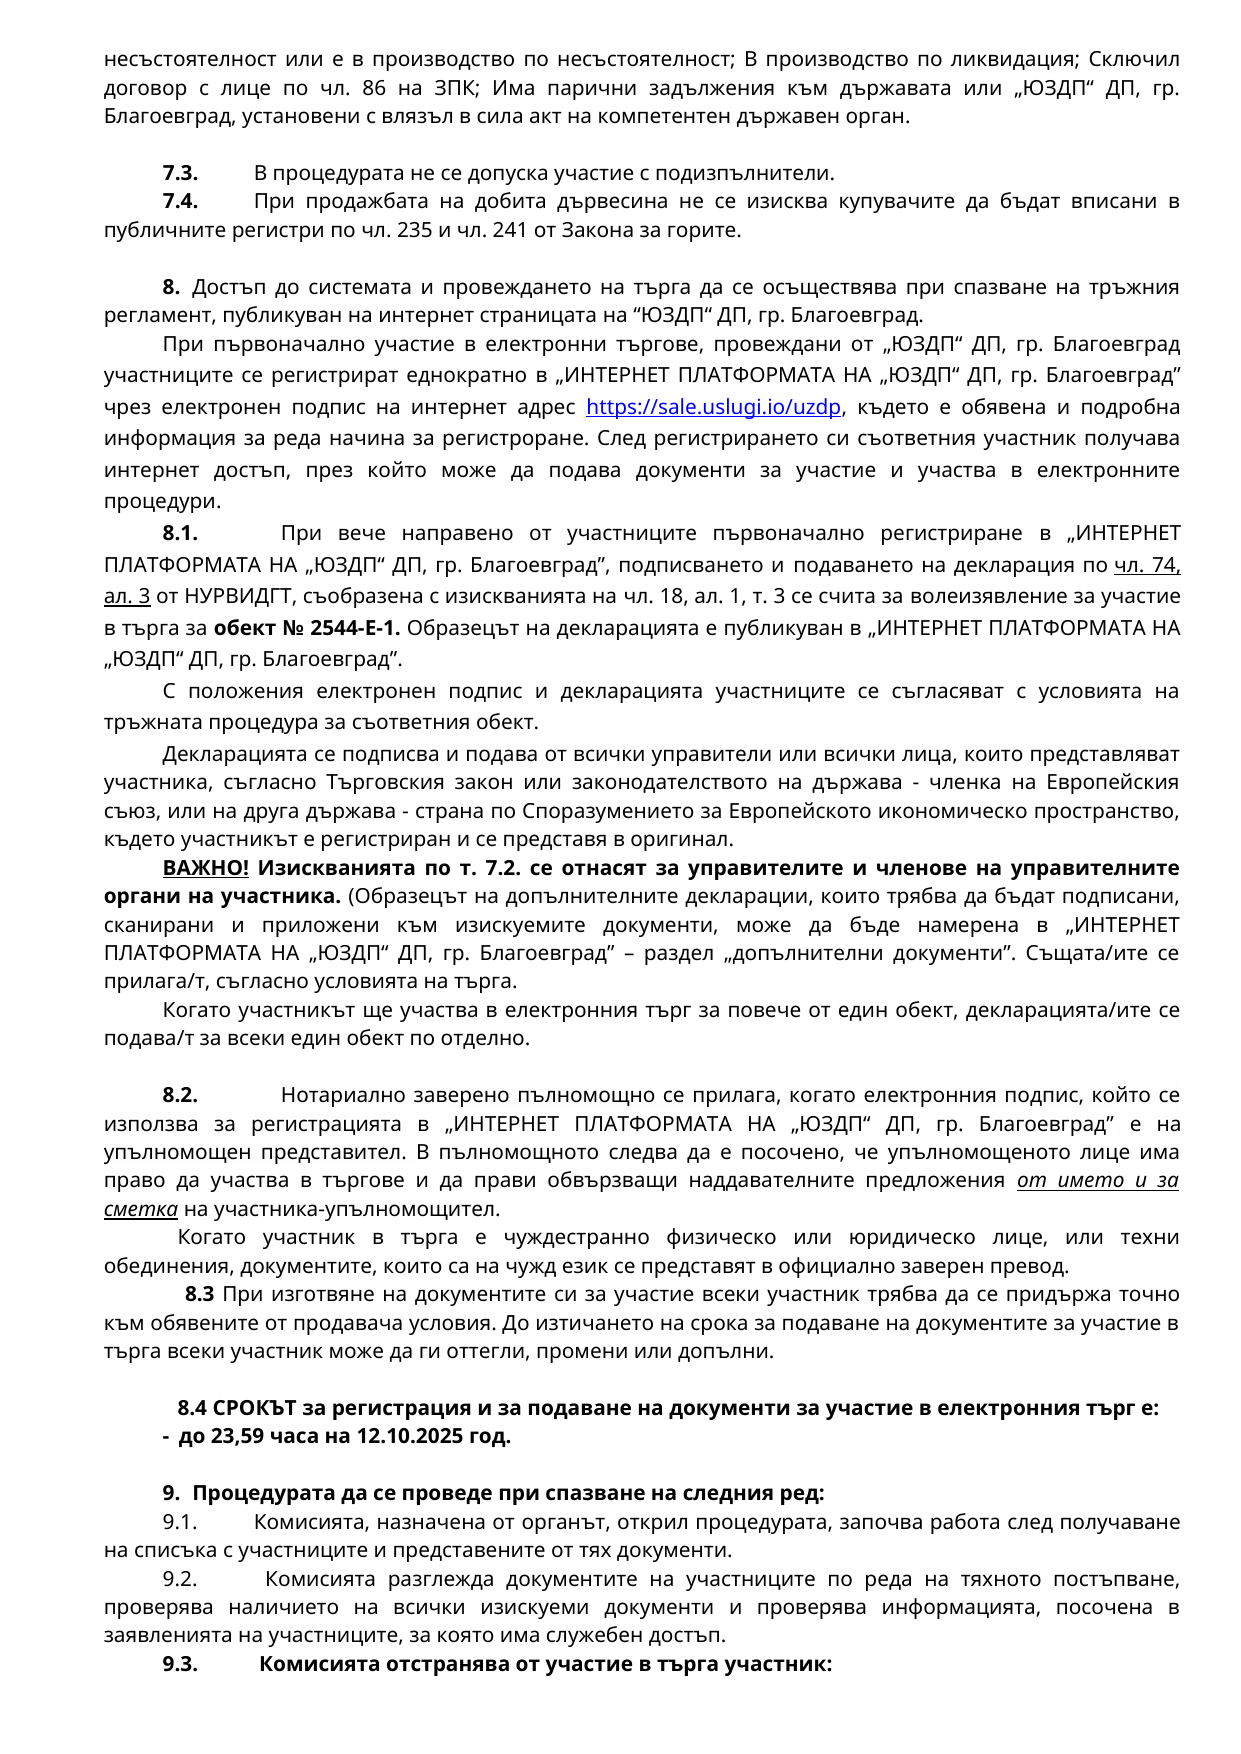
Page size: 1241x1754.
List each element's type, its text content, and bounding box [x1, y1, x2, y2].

text 7.4. При продажбата на добита дървесина не се изисква купувачите да бъдат вписани в публичните регистри по чл. 235 и чл. 241 от Закона за горите. [103, 187, 1181, 243]
list Комисията, назначена от органът, открил процедурата, започва работа след получаване на списъка с участниците и представените от тях документи. [103, 1507, 1181, 1564]
text 8.4 СРОКЪТ за регистрация и за подаване на документи за участие в електронния търг е: [103, 1393, 1181, 1422]
text Когато участникът ще участва в електронния търг за повече от един обект, декларацията/ите се подава/т за всеки един обект по отделно. [103, 995, 1181, 1052]
text Когато участник в търга е чуждестранно физическо или юридическо лице, или техни обединения, документите, които са на чужд език се представят в официално заверен превод. [103, 1222, 1181, 1279]
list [103, 44, 1181, 130]
text С положения електронен подпис и декларацията участниците се съгласяват с условията на тръжната процедура за съответния обект. [103, 676, 1181, 736]
list до 23,59 часа на 12.10.2025 год. [103, 1422, 1181, 1450]
list Процедурата да се проведе при спазване на следния ред: [103, 1478, 1181, 1507]
list Нотариално заверено пълномощно се прилага, когато електронния подпис, който се използва за регистрацията в „ИНТЕРНЕТ ПЛАТФОРМАТА НА „ЮЗДП“ ДП, гр. Благоевград” е на упълномощен представител. В пълномощното следва да е посочено, че упълномощеното лице има право да участва в търгове и да прави обвързващи наддавателните предложения от името и за сметка на участника-упълномощител. [103, 1109, 1181, 1222]
list Достъп до системата и провеждането на търга да се осъществява при спазване на тръжния регламент, публикуван на интернет страницата на “ЮЗДП“ ДП, гр. Благоевград. [103, 272, 1181, 329]
text 7.3. В процедурата не се допуска участие с подизпълнители. [103, 158, 1181, 187]
list Комисията отстранява от участие в търга участник: [103, 1649, 1181, 1677]
text 8.3 При изготвяне на документите си за участие всеки участник трябва да се придържа точно към обявените от продавача условия. До изтичането на срока за подаване на документите за участие в търга всеки участник може да ги оттегли, промени или допълни. [103, 1279, 1181, 1365]
text ВАЖНО! Изискванията по т. 7.2. се отнасят за управителите и членове на управителните органи на участника. (Образецът на допълнителните декларации, които трябва да бъдат подписани, сканирани и приложени към изискуемите документи, може да бъде намерена в „ИНТЕРНЕТ ПЛАТФОРМАТА НА „ЮЗДП“ ДП, гр. Благоевград” – раздел „допълнителни документи”. Същата/ите се прилага/т, съгласно условията на търга. [103, 853, 1181, 995]
text Декларацията се подписва и подава от всички управители или всички лица, които представляват участника, съгласно Търговския закон или законодателството на държава - членка на Европейския съюз, или на друга държава - страна по Споразумението за Европейското икономическо пространство, където участникът е регистриран и се представя в оригинал. [103, 739, 1181, 853]
list При вече направено от участниците първоначално регистриране в „ИНТЕРНЕТ ПЛАТФОРМАТА НА „ЮЗДП“ ДП, гр. Благоевград”, подписването и подаването на декларация по чл. 74, ал. 3 от НУРВИДГТ, съобразена с изискванията на чл. 18, ал. 1, т. 3 се счита за волеизявление за участие в търга за обект № 2544-Е-1. Образецът на декларацията е публикуван в „ИНТЕРНЕТ ПЛАТФОРМАТА НА „ЮЗДП“ ДП, гр. Благоевград”. [103, 518, 1181, 673]
list Комисията разглежда документите на участниците по реда на тяхното постъпване, проверява наличието на всички изискуеми документи и проверява информацията, посочена в заявленията на участниците, за която има служебен достъп. [103, 1564, 1181, 1649]
text При първоначално участие в електронни търгове, провеждани от „ЮЗДП“ ДП, гр. Благоевград участниците се регистрират еднократно в „ИНТЕРНЕТ ПЛАТФОРМАТА НА „ЮЗДП“ ДП, гр. Благоевград” чрез електронен подпис на интернет адрес https://sale.uslugi.io/uzdp, където е обявена и подробна информация за реда начина за регистроране. След регистрирането си съответния участник получава интернет достъп, през който може да подава документи за участие и участва в електронните процедури. [103, 329, 1181, 515]
